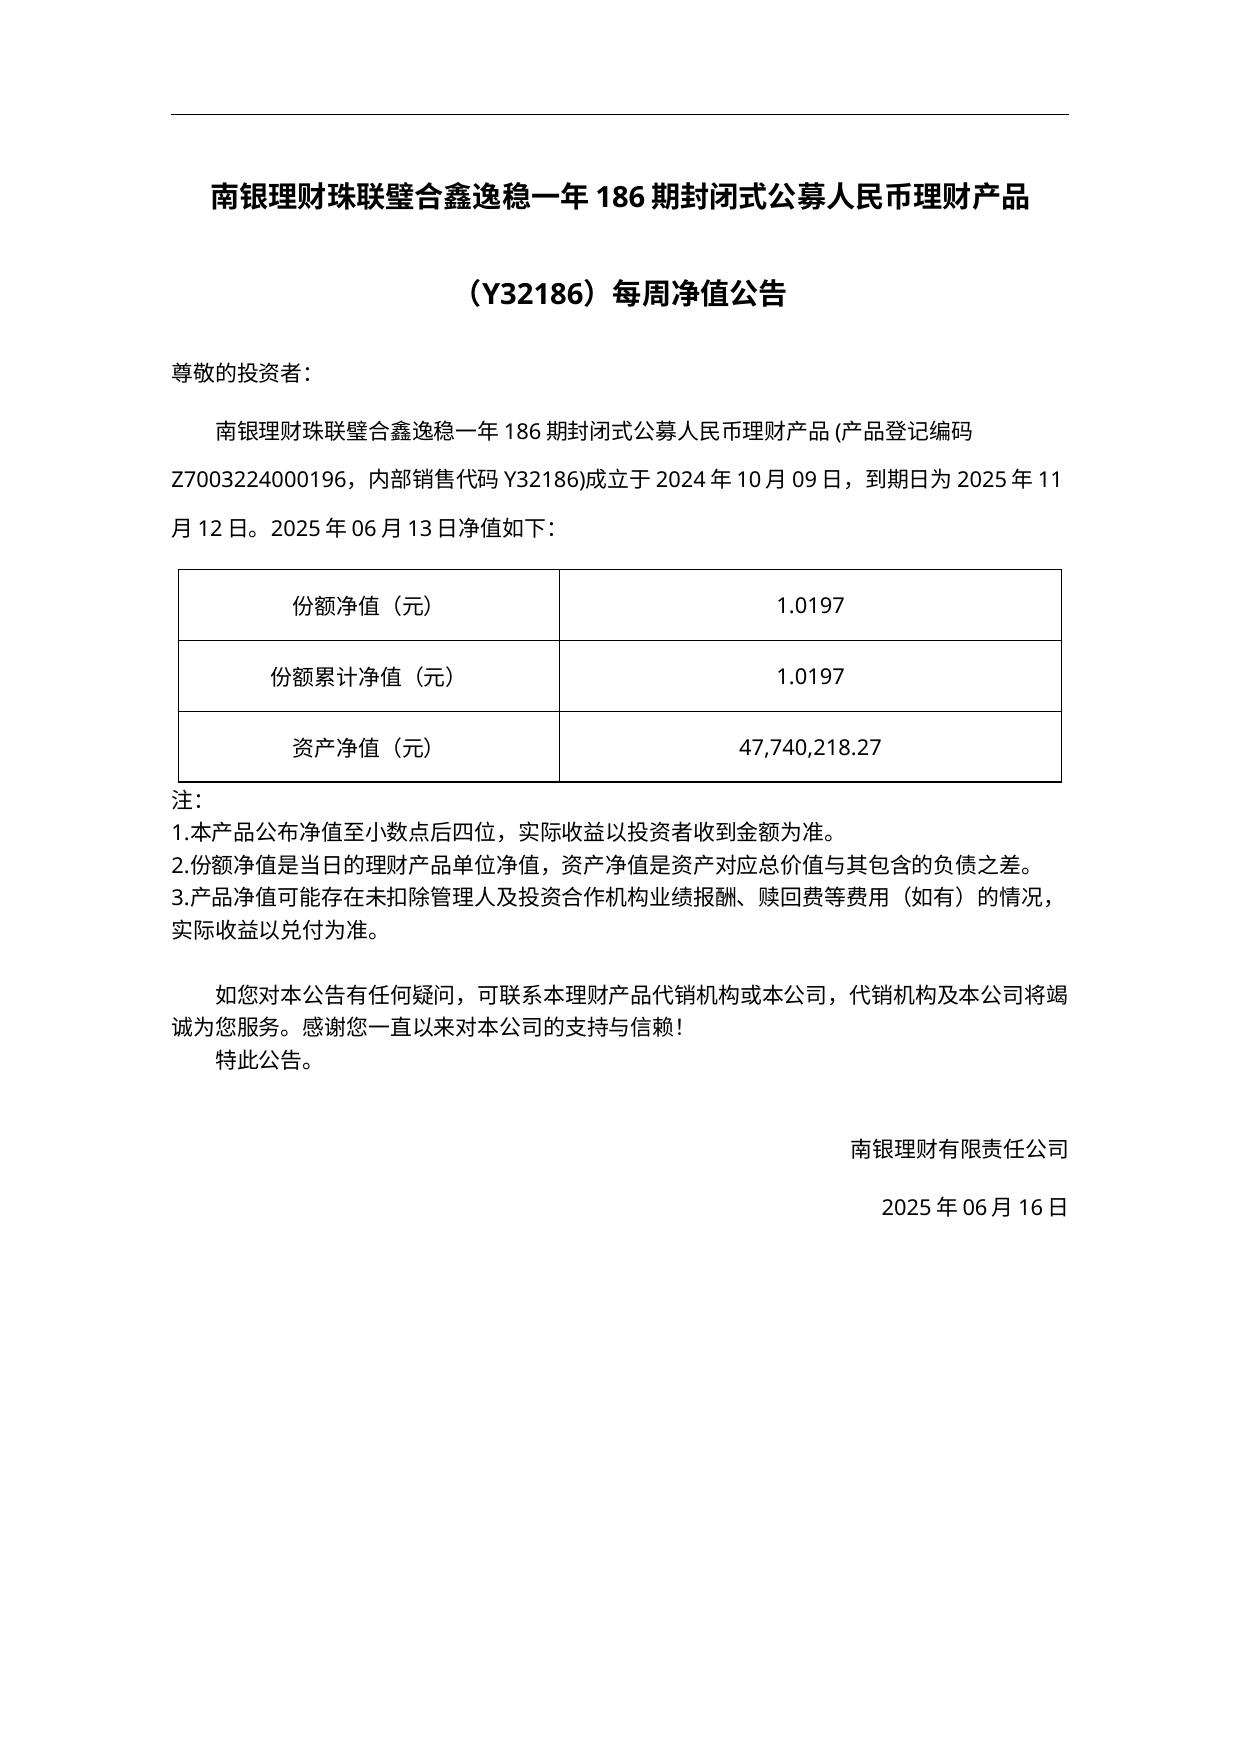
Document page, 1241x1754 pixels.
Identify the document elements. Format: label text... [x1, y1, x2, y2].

text 注： [171, 782, 1069, 815]
text 1.本产品公布净值至小数点后四位，实际收益以投资者收到金额为准。 [171, 815, 1069, 847]
text 南银理财珠联璧合鑫逸稳一年186期封闭式公募人民币理财产品（Y32186）每周净值公告 [171, 162, 1069, 324]
text 南银理财有限责任公司 [171, 1132, 1069, 1164]
table_cell 份额累计净值（元） [179, 641, 559, 711]
table_cell 1.0197 [560, 641, 1061, 711]
table_header 份额净值（元） [179, 570, 559, 640]
table_header 1.0197 [560, 570, 1061, 640]
text 如您对本公告有任何疑问，可联系本理财产品代销机构或本公司，代销机构及本公司将竭诚为您服务。感谢您一直以来对本公司的支持与信赖！ [171, 977, 1069, 1042]
text 特此公告。 [171, 1042, 1069, 1075]
table_cell 47,740,218.27 [560, 712, 1061, 781]
table_cell 资产净值（元） [179, 712, 559, 781]
text 2025年06月16日 [171, 1190, 1069, 1222]
text 3.产品净值可能存在未扣除管理人及投资合作机构业绩报酬、赎回费等费用（如有）的情况，实际收益以兑付为准。 [171, 880, 1069, 945]
text 尊敬的投资者： [171, 355, 1069, 388]
text 南银理财珠联璧合鑫逸稳一年186期封闭式公募人民币理财产品 (产品登记编码Z7003224000196，内部销售代码Y32186)成立于2024年10月09日，到期日为2025年11月12日。2025年06月13日净值如下： [171, 413, 1069, 543]
text 2.份额净值是当日的理财产品单位净值，资产净值是资产对应总价值与其包含的负债之差。 [171, 847, 1069, 880]
